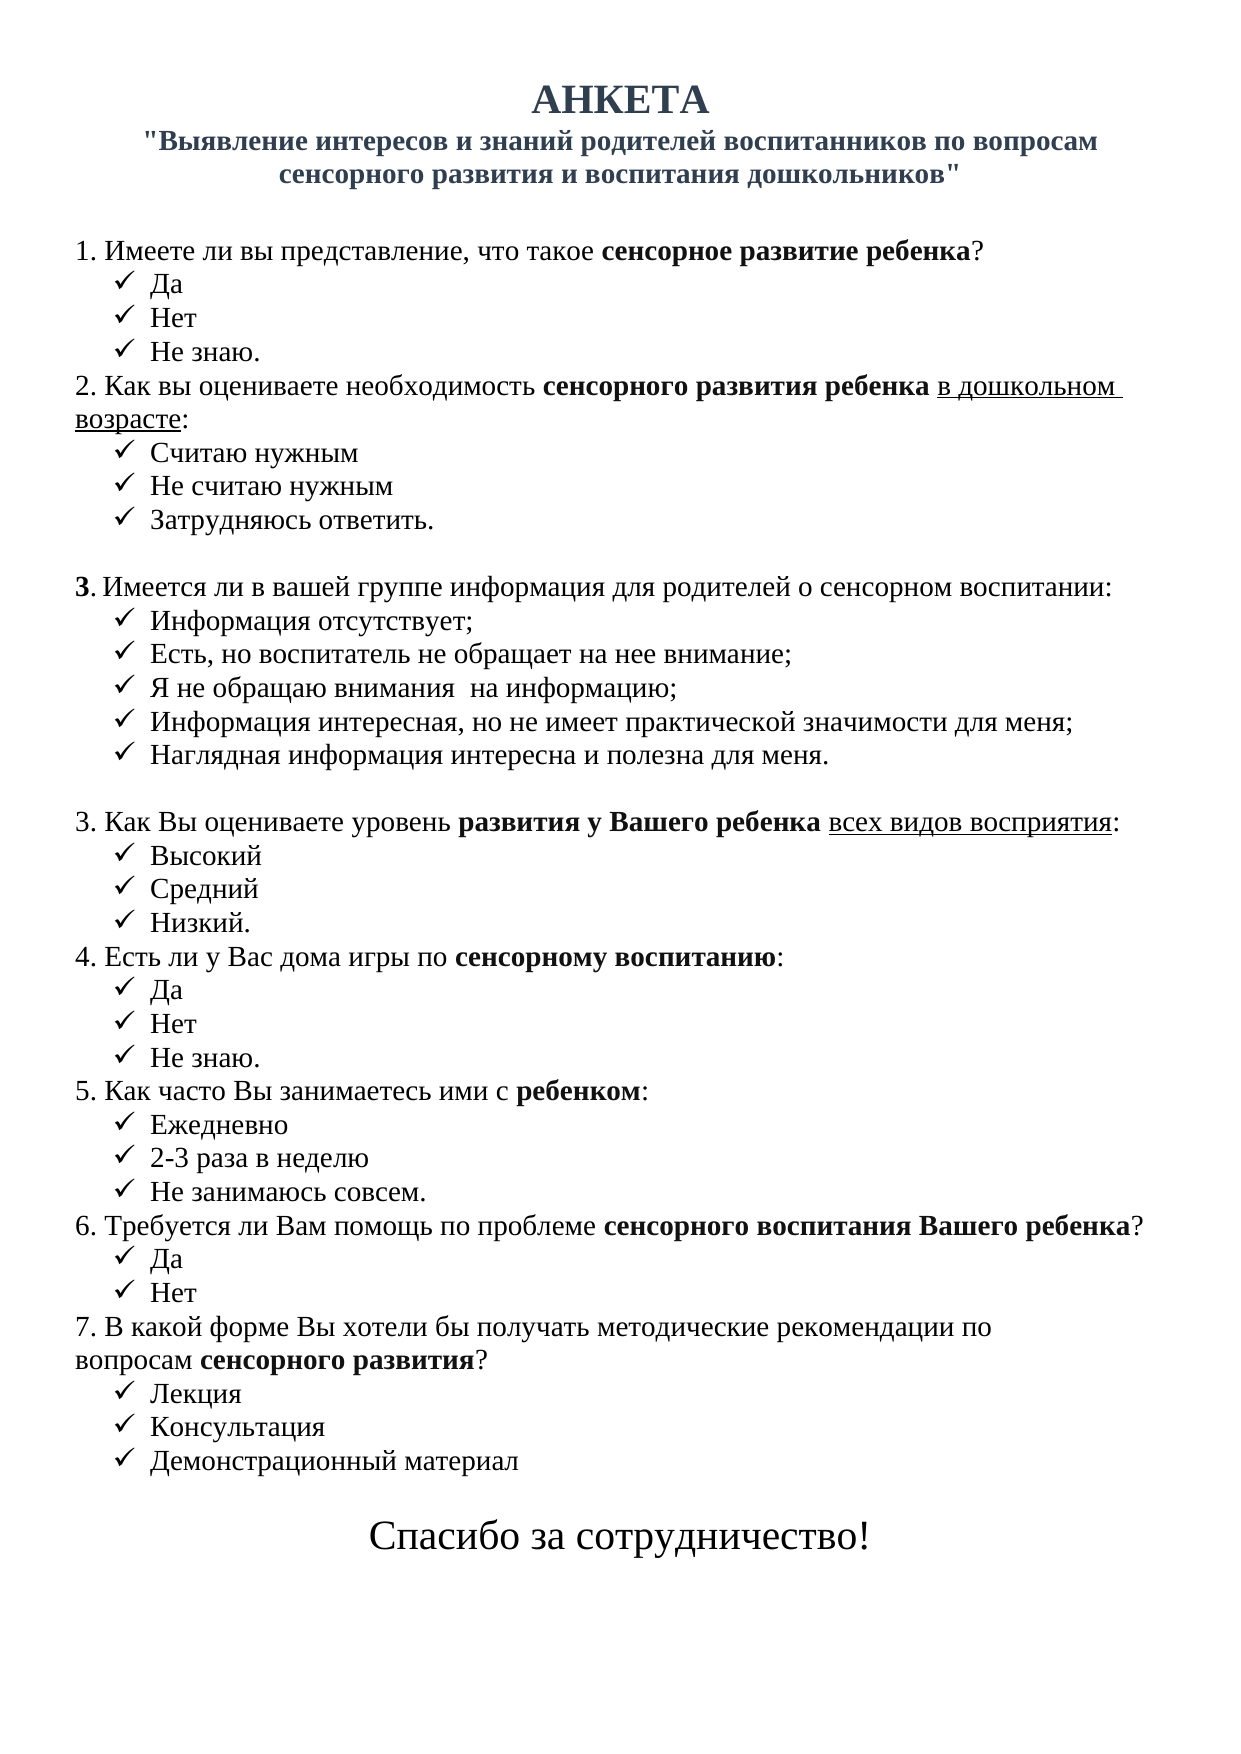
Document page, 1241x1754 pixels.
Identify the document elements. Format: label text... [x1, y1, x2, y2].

text 7. В какой форме Вы хотели бы получать методические рекомендации по вопросам сенсорного развития? [75, 1309, 1165, 1376]
list Нет [112, 300, 1165, 334]
list 2-3 раза в неделю [112, 1141, 1165, 1174]
list Информация интересная, но не имеет практической значимости для меня; [112, 704, 1165, 737]
list Наглядная информация интересна и полезна для меня. [112, 737, 1165, 771]
text 3. Как Вы оцениваете уровень развития у Вашего ребенка всех видов восприятия: [75, 804, 1165, 838]
list Не считаю нужным [112, 468, 1165, 502]
text 3. Имеется ли в вашей группе информация для родителей о сенсорном воспитании: [75, 569, 1165, 603]
text 4. Есть ли у Вас дома игры по сенсорному воспитанию: [75, 939, 1165, 972]
list Консультация [112, 1409, 1165, 1443]
list Да [112, 267, 1165, 300]
list Да [112, 1241, 1165, 1275]
list Нет [112, 1006, 1165, 1040]
list Считаю нужным [112, 435, 1165, 468]
list Нет [112, 1275, 1165, 1309]
text Спасибо за сотрудничество! [75, 1510, 1165, 1558]
list Не знаю. [112, 1040, 1165, 1073]
list Есть, но воспитатель не обращает на нее внимание; [112, 636, 1165, 670]
text 2. Как вы оцениваете необходимость сенсорного развития ребенка в дошкольном возрасте: [75, 368, 1165, 435]
list Да [112, 972, 1165, 1006]
list Высокий [112, 838, 1165, 872]
list Не занимаюсь совсем. [112, 1174, 1165, 1208]
text 1. Имеете ли вы представление, что такое сенсорное развитие ребенка? [75, 233, 1165, 267]
list Информация отсутствует; [112, 603, 1165, 636]
text 6. Требуется ли Вам помощь по проблеме сенсорного воспитания Вашего ребенка? [75, 1208, 1165, 1241]
text АНКЕТА [75, 75, 1165, 123]
list Не знаю. [112, 334, 1165, 368]
list Ежедневно [112, 1107, 1165, 1141]
list Я не обращаю внимания на информацию; [112, 670, 1165, 704]
list Средний [112, 872, 1165, 905]
list Затрудняюсь ответить. [112, 502, 1165, 536]
list Низкий. [112, 905, 1165, 939]
list Демонстрационный материал [112, 1443, 1165, 1477]
text 5. Как часто Вы занимаетесь ими с ребенком: [75, 1073, 1165, 1107]
list Лекция [112, 1376, 1165, 1409]
text "Выявление интересов и знаний родителей воспитанников по вопросам сенсорного развития и воспитания дошкольников" [75, 123, 1165, 190]
